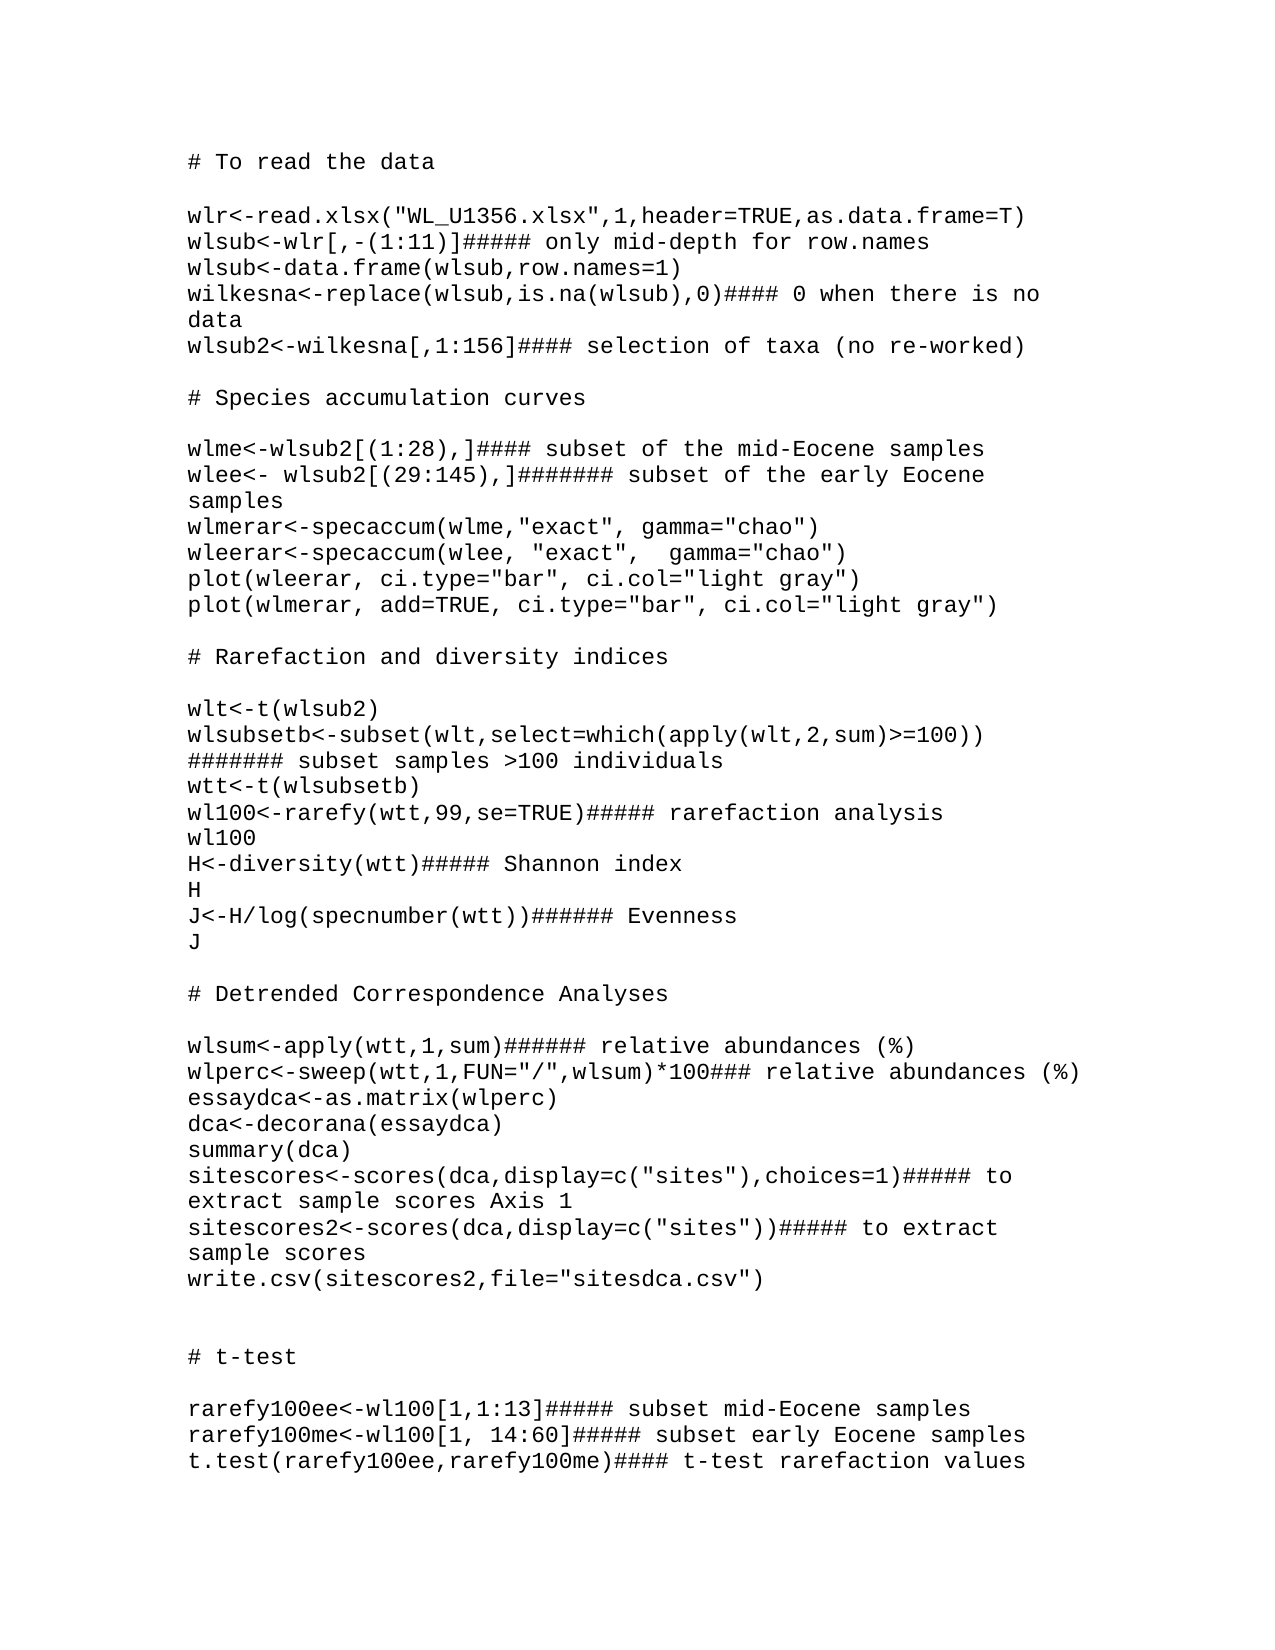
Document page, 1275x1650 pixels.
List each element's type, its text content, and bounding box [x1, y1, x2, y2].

text H<-diversity(wtt)##### Shannon index [187, 853, 1087, 879]
text wlme<-wlsub2[(1:28),]#### subset of the mid-Eocene samples [187, 438, 1087, 464]
text wlsub<-wlr[,-(1:11)]##### only mid-depth for row.names [187, 230, 1087, 256]
text rarefy100ee<-wl100[1,1:13]##### subset mid-Eocene samples [187, 1397, 1087, 1423]
text summary(dca) [187, 1138, 1087, 1164]
text # Species accumulation curves [187, 386, 1087, 412]
text # t-test [187, 1346, 1087, 1371]
text wlee<- wlsub2[(29:145),]####### subset of the early Eocene samples [187, 464, 1087, 516]
text plot(wlmerar, add=TRUE, ci.type="bar", ci.col="light gray") [187, 593, 1087, 619]
text # Rarefaction and diversity indices [187, 645, 1087, 671]
text sitescores2<-scores(dca,display=c("sites"))##### to extract sample scores [187, 1216, 1087, 1268]
text wl100<-rarefy(wtt,99,se=TRUE)##### rarefaction analysis [187, 801, 1087, 827]
text sitescores<-scores(dca,display=c("sites"),choices=1)##### to extract sample scores Axis 1 [187, 1164, 1087, 1216]
text wlsum<-apply(wtt,1,sum)###### relative abundances (%) [187, 1034, 1087, 1060]
text wlr<-read.xlsx("WL_U1356.xlsx",1,header=TRUE,as.data.frame=T) [187, 204, 1087, 230]
text dca<-decorana(essaydca) [187, 1112, 1087, 1138]
text J<-H/log(specnumber(wtt))###### Evenness [187, 904, 1087, 931]
text wlmerar<-specaccum(wlme,"exact", gamma="chao") [187, 516, 1087, 541]
text wl100 [187, 827, 1087, 853]
text t.test(rarefy100ee,rarefy100me)#### t-test rarefaction values [187, 1449, 1087, 1475]
text wleerar<-specaccum(wlee, "exact", gamma="chao") [187, 541, 1087, 567]
text wlsubsetb<-subset(wlt,select=which(apply(wlt,2,sum)>=100)) ####### subset samples >100 individuals [187, 723, 1087, 775]
text wilkesna<-replace(wlsub,is.na(wlsub),0)#### 0 when there is no data [187, 282, 1087, 334]
text wlperc<-sweep(wtt,1,FUN="/",wlsum)*100### relative abundances (%) [187, 1060, 1087, 1086]
text wlsub<-data.frame(wlsub,row.names=1) [187, 256, 1087, 282]
text H [187, 879, 1087, 904]
text # To read the data [187, 150, 1087, 176]
text wlsub2<-wilkesna[,1:156]#### selection of taxa (no re-worked) [187, 334, 1087, 360]
text write.csv(sitescores2,file="sitesdca.csv") [187, 1268, 1087, 1294]
text essaydca<-as.matrix(wlperc) [187, 1086, 1087, 1112]
text wlt<-t(wlsub2) [187, 697, 1087, 723]
text plot(wleerar, ci.type="bar", ci.col="light gray") [187, 567, 1087, 593]
text # Detrended Correspondence Analyses [187, 982, 1087, 1008]
text rarefy100me<-wl100[1, 14:60]##### subset early Eocene samples [187, 1423, 1087, 1449]
text wtt<-t(wlsubsetb) [187, 775, 1087, 801]
text J [187, 931, 1087, 956]
